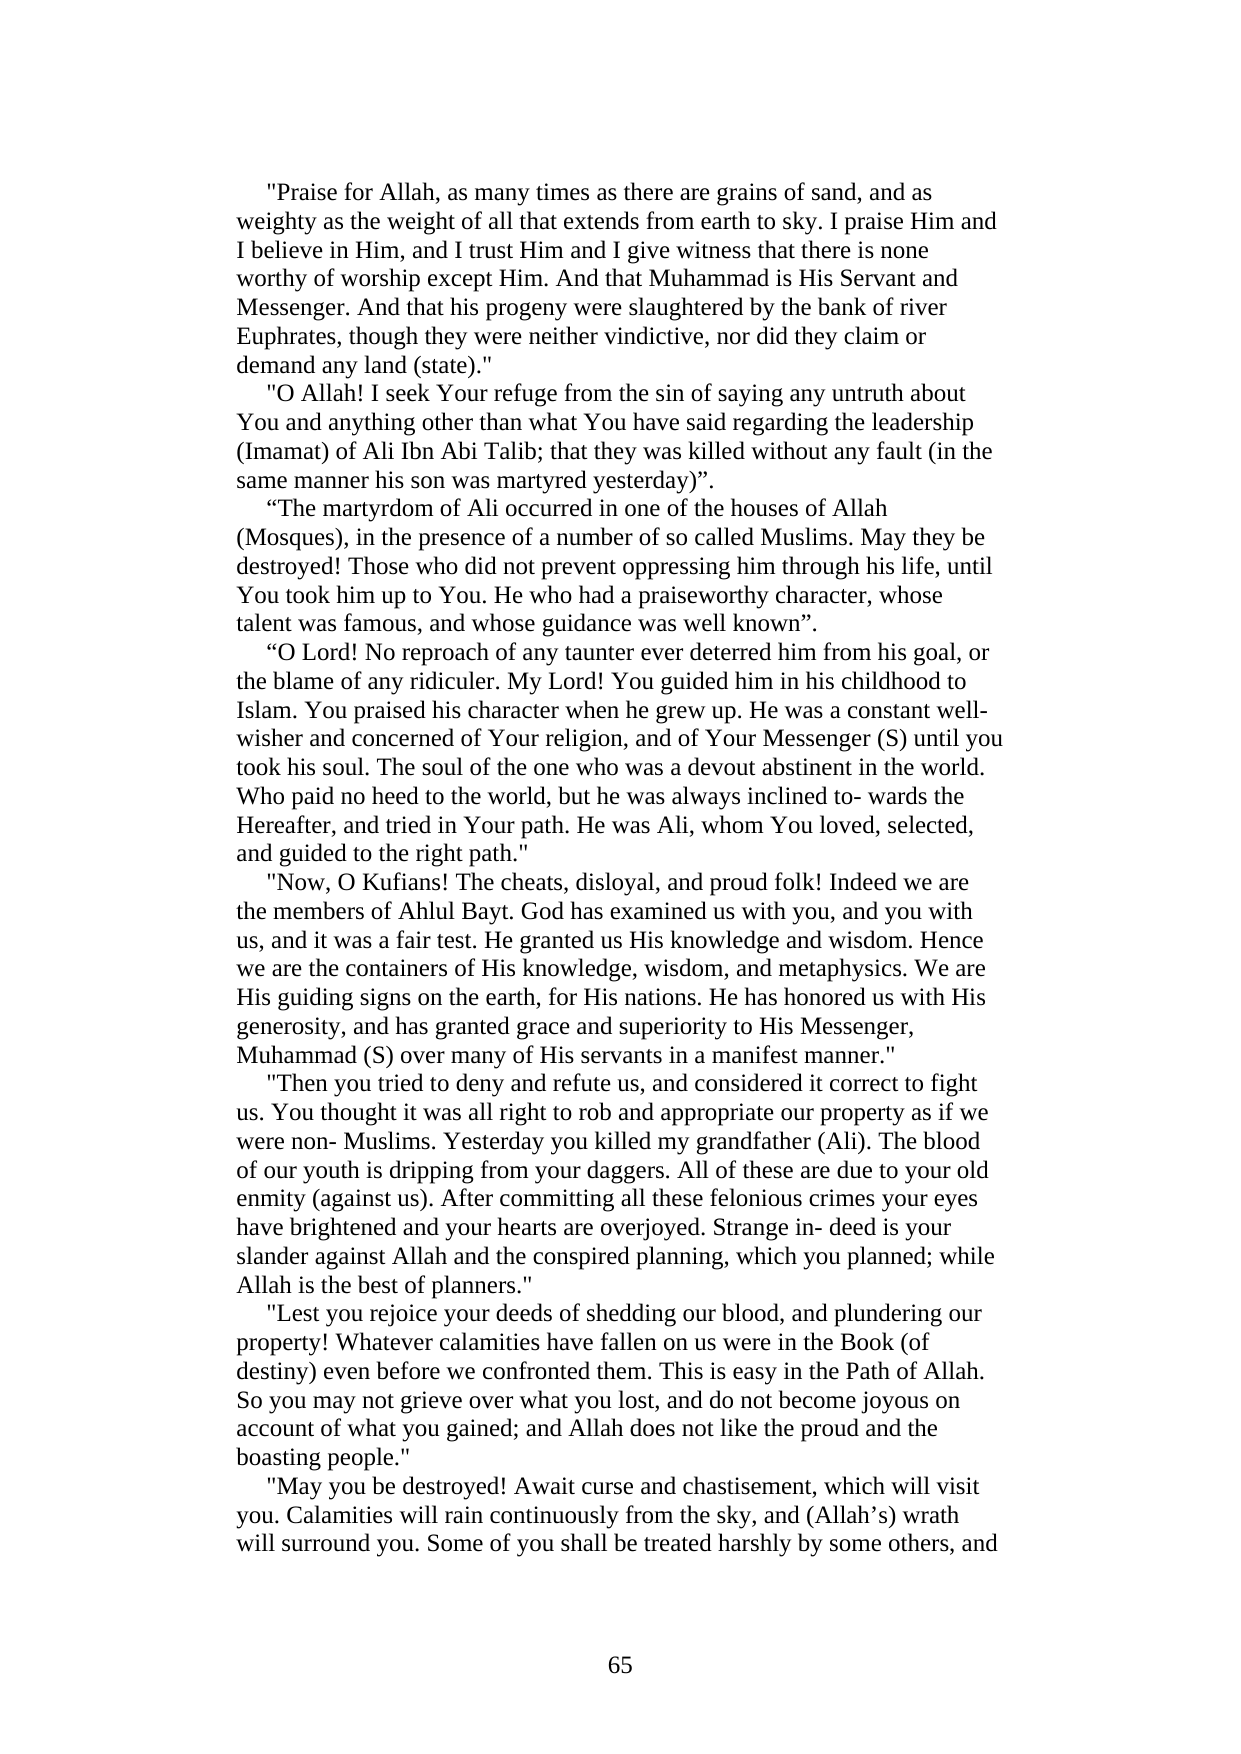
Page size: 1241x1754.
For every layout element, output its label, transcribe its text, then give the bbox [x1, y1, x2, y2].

text "Now, O Kufians! The cheats, disloyal, and proud folk! Indeed we are the members of Ahlul Bayt. God has examined us with you, and you with us, and it was a fair test. He granted us His knowledge and wisdom. Hence we are the containers of His knowledge, wisdom, and metaphysics. We are His guiding signs on the earth, for His nations. He has honored us with His generosity, and has granted grace and superiority to His Messenger, Muhammad (S) over many of His servants in a manifest manner." [236, 867, 1004, 1068]
text "Lest you rejoice your deeds of shedding our blood, and plundering our property! Whatever calamities have fallen on us were in the Book (of destiny) even before we confronted them. This is easy in the Path of Allah. So you may not grieve over what you lost, and do not become joyous on account of what you gained; and Allah does not like the proud and the boasting people." [236, 1298, 1004, 1471]
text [236, 1471, 1004, 1557]
text "Then you tried to deny and refute us, and considered it correct to fight us. You thought it was all right to rob and appropriate our property as if we were non- Muslims. Yesterday you killed my grandfather (Ali). The blood of our youth is dripping from your daggers. All of these are due to your old enmity (against us). After committing all these felonious crimes your eyes have brightened and your hearts are overjoyed. Strange in- deed is your slander against Allah and the conspired planning, which you planned; while Allah is the best of planners." [236, 1068, 1004, 1298]
text "Praise for Allah, as many times as there are grains of sand, and as weighty as the weight of all that extends from earth to sky. I praise Him and I believe in Him, and I trust Him and I give witness that there is none worthy of worship except Him. And that Muhammad is His Servant and Messenger. And that his progeny were slaughtered by the bank of river Euphrates, though they were neither vindictive, nor did they claim or demand any land (state)." [236, 177, 1004, 378]
text “O Lord! No reproach of any taunter ever deterred him from his goal, or the blame of any ridiculer. My Lord! You guided him in his childhood to Islam. You praised his character when he grew up. He was a constant well-wisher and concerned of Your religion, and of Your Messenger (S) until you took his soul. The soul of the one who was a devout abstinent in the world. Who paid no heed to the world, but he was always inclined to- wards the Hereafter, and tried in Your path. He was Ali, whom You loved, selected, and guided to the right path." [236, 637, 1004, 867]
text “The martyrdom of Ali occurred in one of the houses of Allah (Mosques), in the presence of a number of so called Muslims. May they be destroyed! Those who did not prevent oppressing him through his life, until You took him up to You. He who had a praiseworthy character, whose talent was famous, and whose guidance was well known”. [236, 493, 1004, 637]
text "O Allah! I seek Your refuge from the sin of saying any untruth about You and anything other than what You have said regarding the leadership (Imamat) of Ali Ibn Abi Talib; that they was killed without any fault (in the same manner his son was martyred yesterday)”. [236, 378, 1004, 493]
